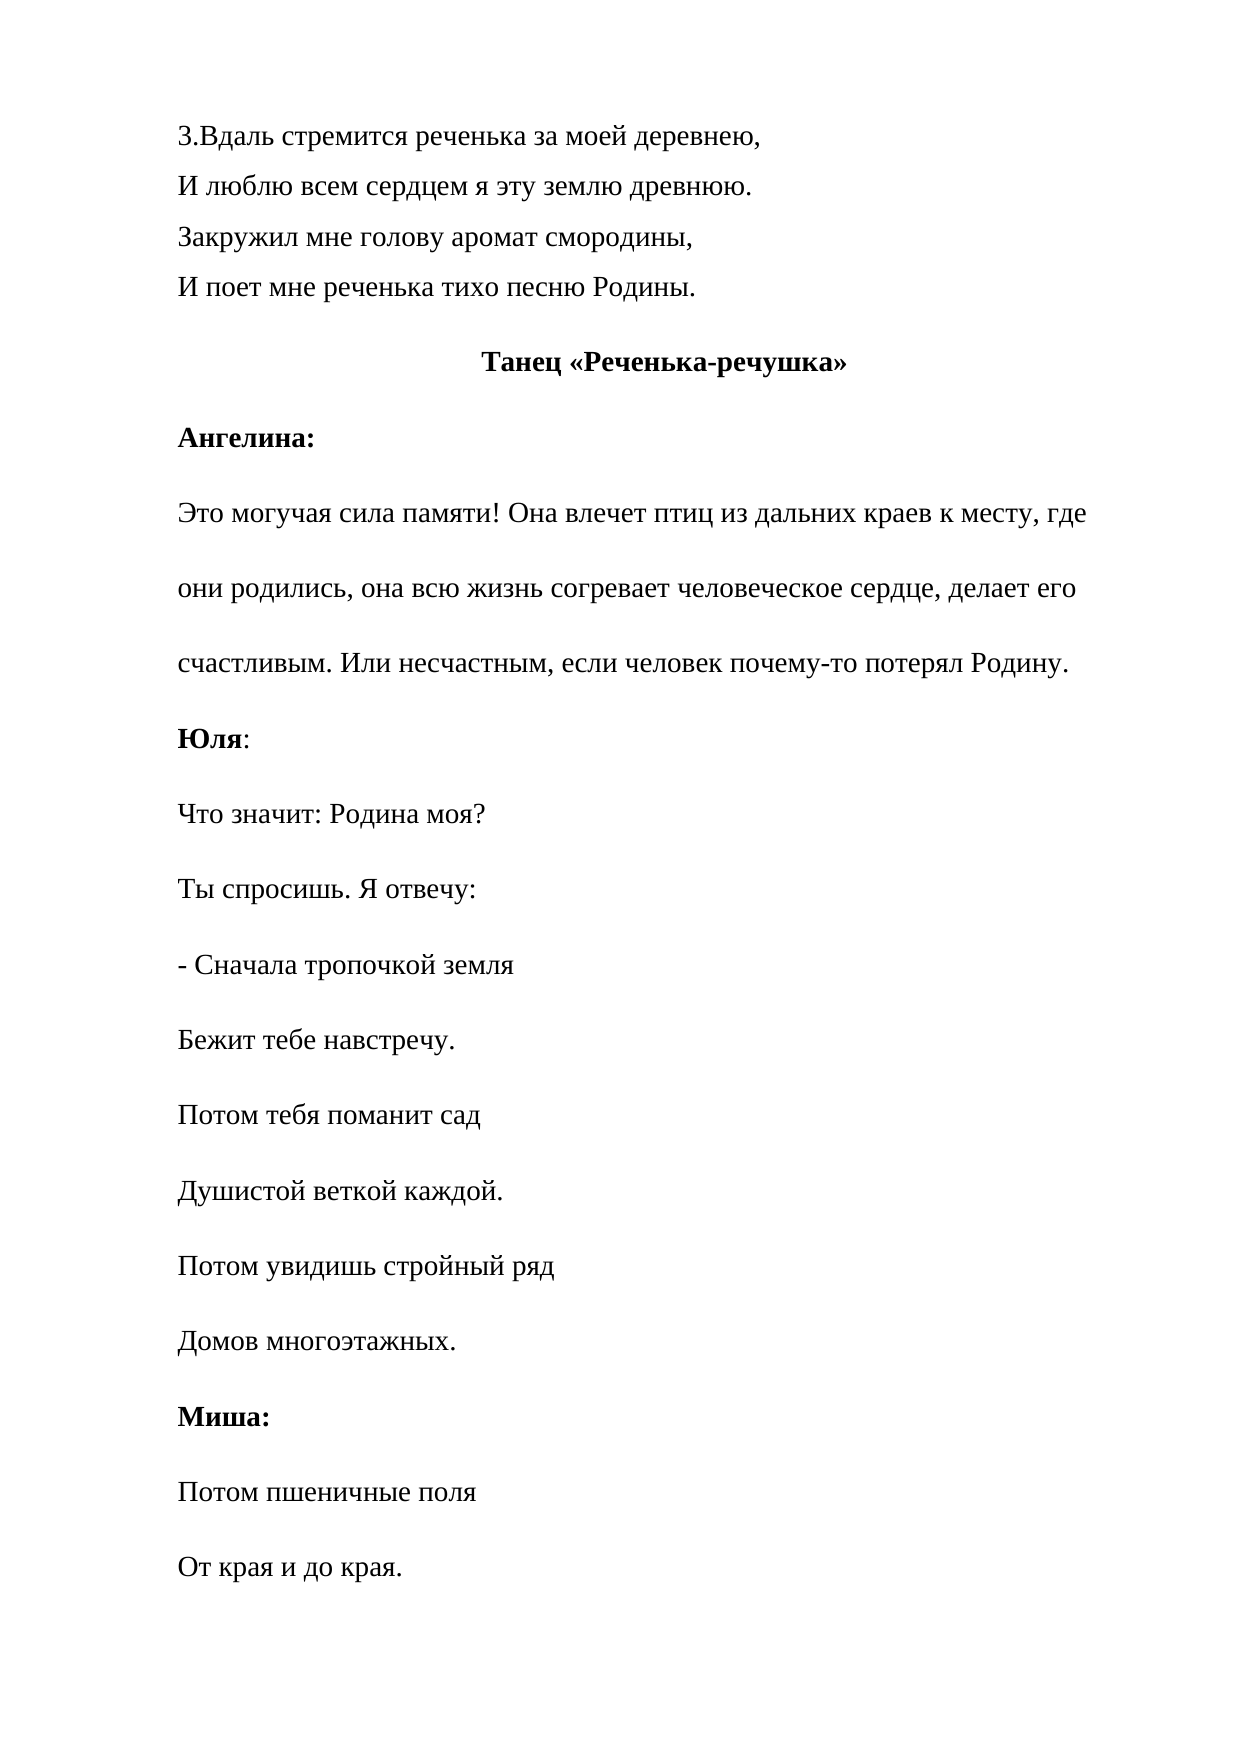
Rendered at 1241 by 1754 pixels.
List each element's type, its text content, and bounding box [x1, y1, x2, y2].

text Ангелина: [177, 420, 1152, 453]
text 3.Вдаль стремится реченька за моей деревнею, И люблю всем сердцем я эту землю древнюю. Закружил мне голову аромат смородины, И поет мне реченька тихо песню Родины. [177, 118, 1152, 303]
text Юля: [177, 721, 1152, 754]
text они родились, она всю жизнь согревает человеческое сердце, делает его [177, 570, 1152, 604]
text Потом увидишь стройный ряд [177, 1248, 1152, 1282]
text От края и до края. [177, 1549, 1152, 1583]
text Танец «Реченька-речушка» [177, 344, 1152, 378]
text - Сначала тропочкой земля [177, 947, 1152, 980]
text Потом пшеничные поля [177, 1474, 1152, 1508]
text Ты спросишь. Я отвечу: [177, 872, 1152, 905]
text Потом тебя поманит сад [177, 1097, 1152, 1131]
text счастливым. Или несчастным, если человек почему-то потерял Родину. [177, 646, 1152, 679]
text Домов многоэтажных. [177, 1323, 1152, 1357]
text Бежит тебе навстречу. [177, 1022, 1152, 1056]
text Это могучая сила памяти! Она влечет птиц из дальних краев к месту, где [177, 495, 1152, 528]
text Душистой веткой каждой. [177, 1173, 1152, 1206]
text Миша: [177, 1399, 1152, 1432]
text Что значит: Родина моя? [177, 796, 1152, 830]
